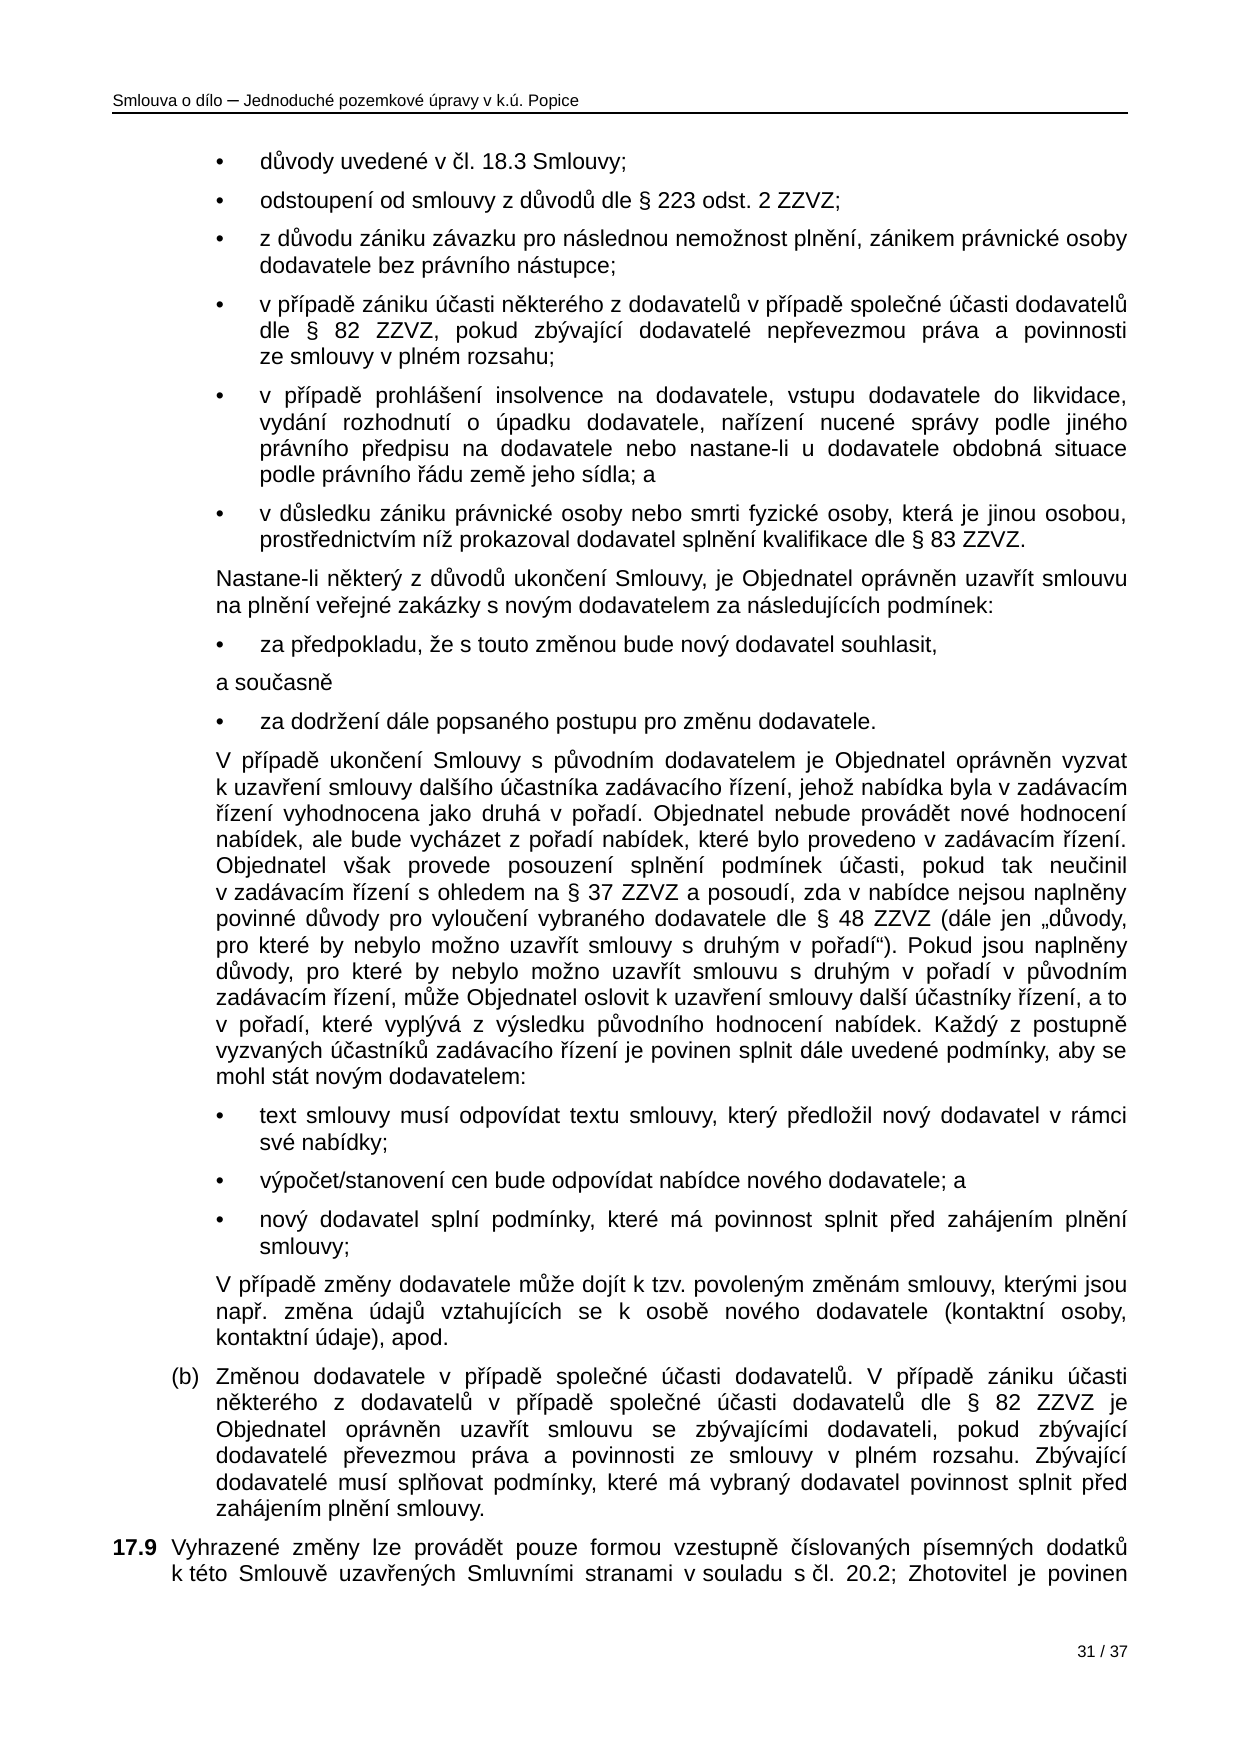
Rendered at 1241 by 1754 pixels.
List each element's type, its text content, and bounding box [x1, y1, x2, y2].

text V případě změny dodavatele může dojít k tzv. povoleným změnám smlouvy, kterými jsou např. změna údajů vztahujících se k osobě nového dodavatele (kontaktní osoby, kontaktní údaje), apod. [216, 1271, 1128, 1351]
text • nový dodavatel splní podmínky, které má povinnost splnit před zahájením plnění smlouvy; [216, 1206, 1128, 1259]
text • důvody uvedené v čl. 18.3 Smlouvy; [216, 148, 1128, 174]
text • za předpokladu, že s touto změnou bude nový dodavatel souhlasit, [216, 631, 1128, 657]
text • z důvodu zániku závazku pro následnou nemožnost plnění, zánikem právnické osoby dodavatele bez právního nástupce; [216, 225, 1128, 278]
text • odstoupení od smlouvy z důvodů dle § 223 odst. 2 ZZVZ; [216, 187, 1128, 213]
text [112, 1534, 1128, 1586]
list Změnou dodavatele v případě společné účasti dodavatelů. V případě zániku účasti některého z dodavatelů v případě společné účasti dodavatelů dle § 82 ZZVZ je Objednatel oprávněn uzavřít smlouvu se zbývajícími dodavateli, pokud zbývající dodavatelé převezmou práva a povinnosti ze smlouvy v plném rozsahu. Zbývající dodavatelé musí splňovat podmínky, které má vybraný dodavatel povinnost splnit před zahájením plnění smlouvy. [171, 1363, 1128, 1521]
text • v případě zániku účasti některého z dodavatelů v případě společné účasti dodavatelů dle § 82 ZZVZ, pokud zbývající dodavatelé nepřevezmou práva a povinnosti ze smlouvy v plném rozsahu; [216, 291, 1128, 370]
text a současně [186, 669, 1128, 696]
text • výpočet/stanovení cen bude odpovídat nabídce nového dodavatele; a [216, 1167, 1128, 1194]
text • v případě prohlášení insolvence na dodavatele, vstupu dodavatele do likvidace, vydání rozhodnutí o úpadku dodavatele, nařízení nucené správy podle jiného právního předpisu na dodavatele nebo nastane-li u dodavatele obdobná situace podle právního řádu země jeho sídla; a [216, 382, 1128, 488]
text • za dodržení dále popsaného postupu pro změnu dodavatele. [216, 708, 1128, 734]
text V případě ukončení Smlouvy s původním dodavatelem je Objednatel oprávněn vyzvat k uzavření smlouvy dalšího účastníka zadávacího řízení, jehož nabídka byla v zadávacím řízení vyhodnocena jako druhá v pořadí. Objednatel nebude provádět nové hodnocení nabídek, ale bude vycházet z pořadí nabídek, které bylo provedeno v zadávacím řízení. Objednatel však provede posouzení splnění podmínek účasti, pokud tak neučinil v zadávacím řízení s ohledem na § 37 ZZVZ a posoudí, zda v nabídce nejsou naplněny povinné důvody pro vyloučení vybraného dodavatele dle § 48 ZZVZ (dále jen „důvody, pro které by nebylo možno uzavřít smlouvy s druhým v pořadí“). Pokud jsou naplněny důvody, pro které by nebylo možno uzavřít smlouvu s druhým v pořadí v původním zadávacím řízení, může Objednatel oslovit k uzavření smlouvy další účastníky řízení, a to v pořadí, které vyplývá z výsledku původního hodnocení nabídek. Každý z postupně vyzvaných účastníků zadávacího řízení je povinen splnit dále uvedené podmínky, aby se mohl stát novým dodavatelem: [216, 747, 1128, 1090]
text • v důsledku zániku právnické osoby nebo smrti fyzické osoby, která je jinou osobou, prostřednictvím níž prokazoval dodavatel splnění kvalifikace dle § 83 ZZVZ. [216, 500, 1128, 553]
text Nastane-li některý z důvodů ukončení Smlouvy, je Objednatel oprávněn uzavřít smlouvu na plnění veřejné zakázky s novým dodavatelem za následujících podmínek: [216, 565, 1128, 618]
text • text smlouvy musí odpovídat textu smlouvy, který předložil nový dodavatel v rámci své nabídky; [216, 1102, 1128, 1155]
